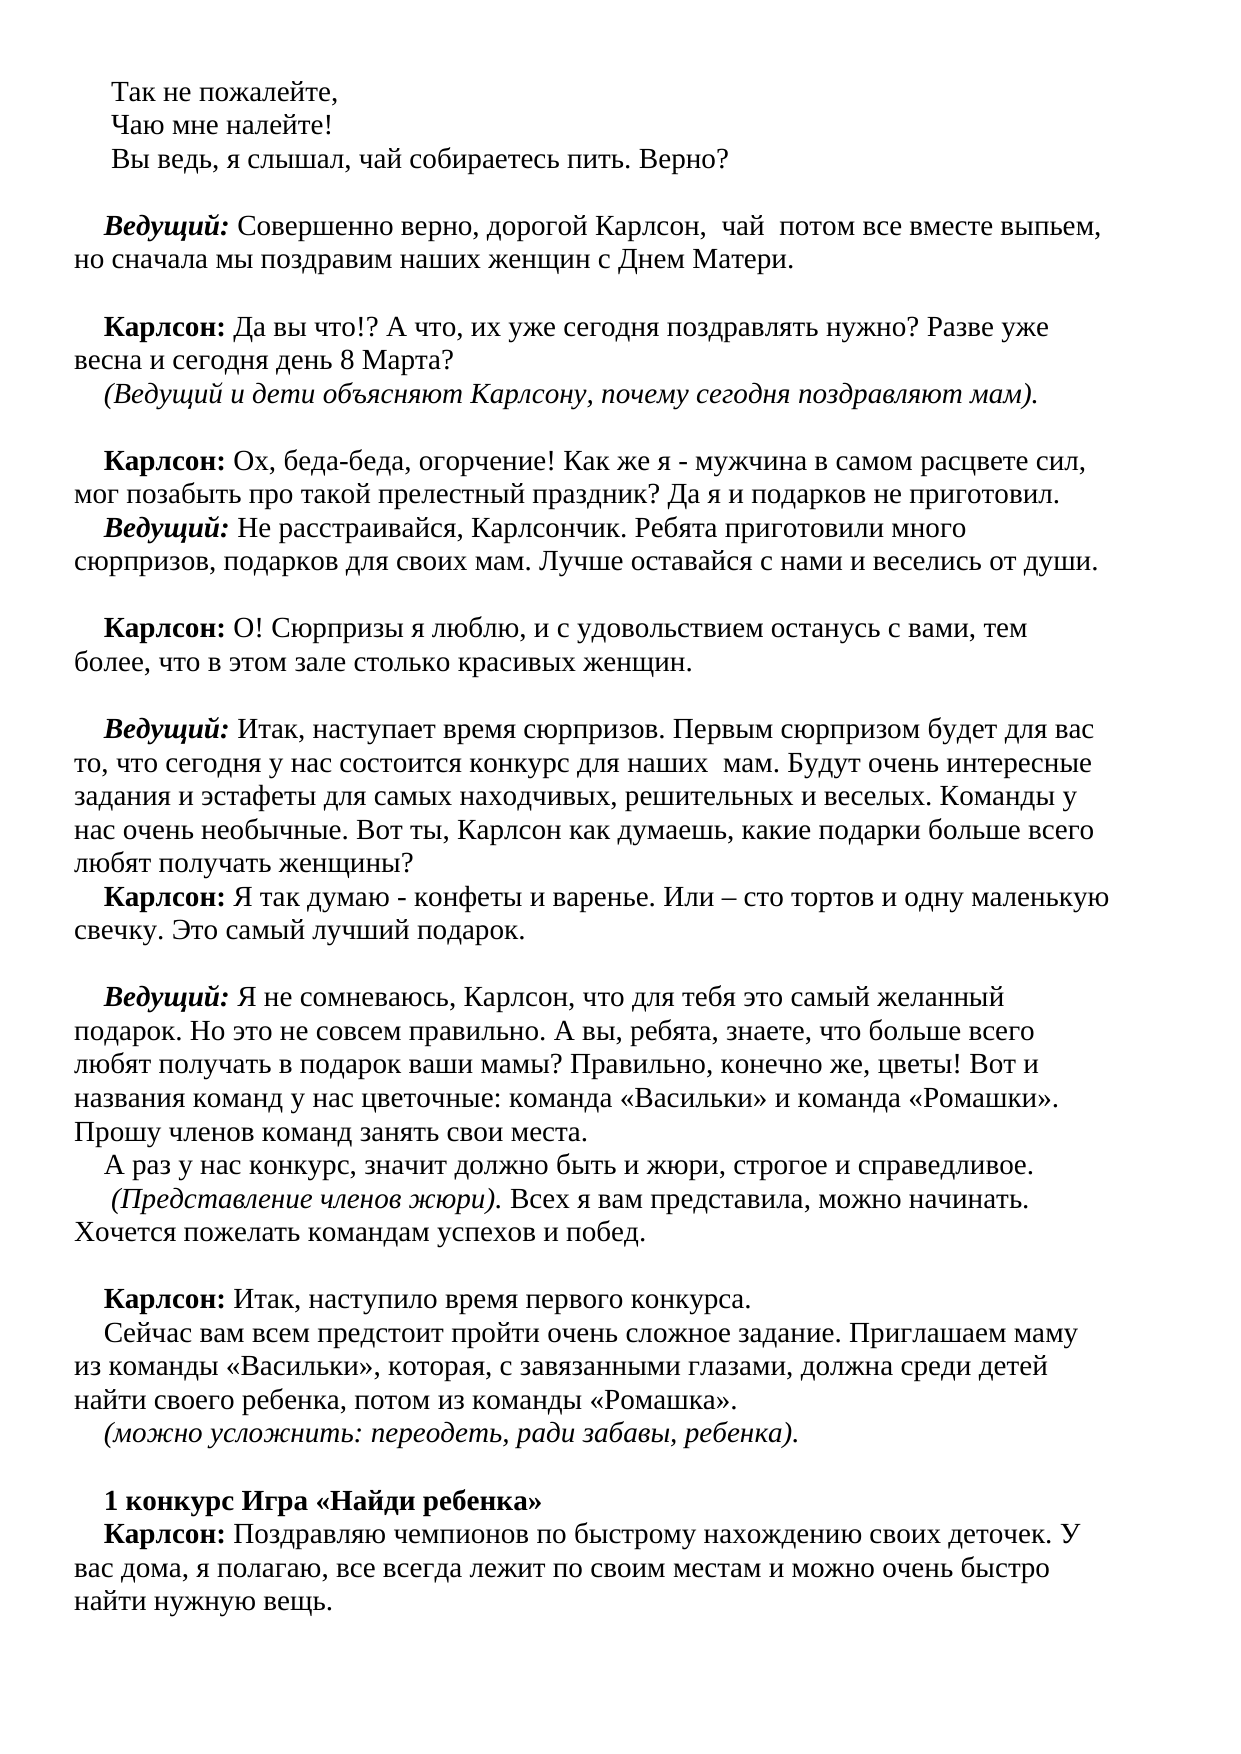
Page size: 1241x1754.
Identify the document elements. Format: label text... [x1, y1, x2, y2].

text Ведущий: Не расстраивайся, Карлсончик. Ребята приготовили много сюрпризов, подарков для своих мам. Лучше оставайся с нами и веселись от души. [74, 510, 1110, 577]
text Ведущий: Совершенно верно, дорогой Карлсон, чай потом все вместе выпьем, но сначала мы поздравим наших женщин с Днем Матери. [74, 208, 1110, 275]
text Карлсон: Поздравляю чемпионов по быстрому нахождению своих деточек. У вас дома, я полагаю, все всегда лежит по своим местам и можно очень быстро найти нужную вещь. [74, 1516, 1110, 1617]
text Карлсон: О! Сюрпризы я люблю, и с удовольствием останусь с вами, тем более, что в этом зале столько красивых женщин. [74, 611, 1110, 678]
text (Представление членов жюри). Всех я вам представила, можно начинать. Хочется пожелать командам успехов и побед. [74, 1181, 1110, 1248]
text (можно усложнить: переодеть, ради забавы, ребенка). [74, 1416, 1110, 1449]
text Чаю мне налейте! [74, 107, 1110, 141]
text 1 конкурс Игра «Найди ребенка» [74, 1483, 1110, 1516]
text Вы ведь, я слышал, чай собираетесь пить. Верно? [74, 141, 1110, 174]
text Карлсон: Да вы что!? А что, их уже сегодня поздравлять нужно? Разве уже весна и сегодня день 8 Марта? [74, 309, 1110, 376]
text (Ведущий и дети объясняют Карлсону, почему сегодня поздравляют мам). [74, 376, 1110, 409]
text Ведущий: Итак, наступает время сюрпризов. Первым сюрпризом будет для вас то, что сегодня у нас состоится конкурс для наших мам. Будут очень интересные задания и эстафеты для самых находчивых, решительных и веселых. Команды у нас очень необычные. Вот ты, Карлсон как думаешь, какие подарки больше всего любят получать женщины? [74, 711, 1110, 879]
text Карлсон: Ох, беда-беда, огорчение! Как же я - мужчина в самом расцвете сил, мог позабыть про такой прелестный праздник? Да я и подарков не приготовил. [74, 443, 1110, 510]
text Сейчас вам всем предстоит пройти очень сложное задание. Приглашаем маму из команды «Васильки», которая, с завязанными глазами, должна среди детей найти своего ребенка, потом из команды «Ромашка». [74, 1315, 1110, 1416]
text Карлсон: Я так думаю - конфеты и варенье. Или – сто тортов и одну маленькую свечку. Это самый лучший подарок. [74, 879, 1110, 946]
text А раз у нас конкурс, значит должно быть и жюри, строгое и справедливое. [74, 1147, 1110, 1181]
text Ведущий: Я не сомневаюсь, Карлсон, что для тебя это самый желанный подарок. Но это не совсем правильно. А вы, ребята, знаете, что больше всего любят получать в подарок ваши мамы? Правильно, конечно же, цветы! Вот и названия команд у нас цветочные: команда «Васильки» и команда «Ромашки». Прошу членов команд занять свои места. [74, 979, 1110, 1147]
text Так не пожалейте, [74, 74, 1110, 107]
text Карлсон: Итак, наступило время первого конкурса. [74, 1281, 1110, 1315]
